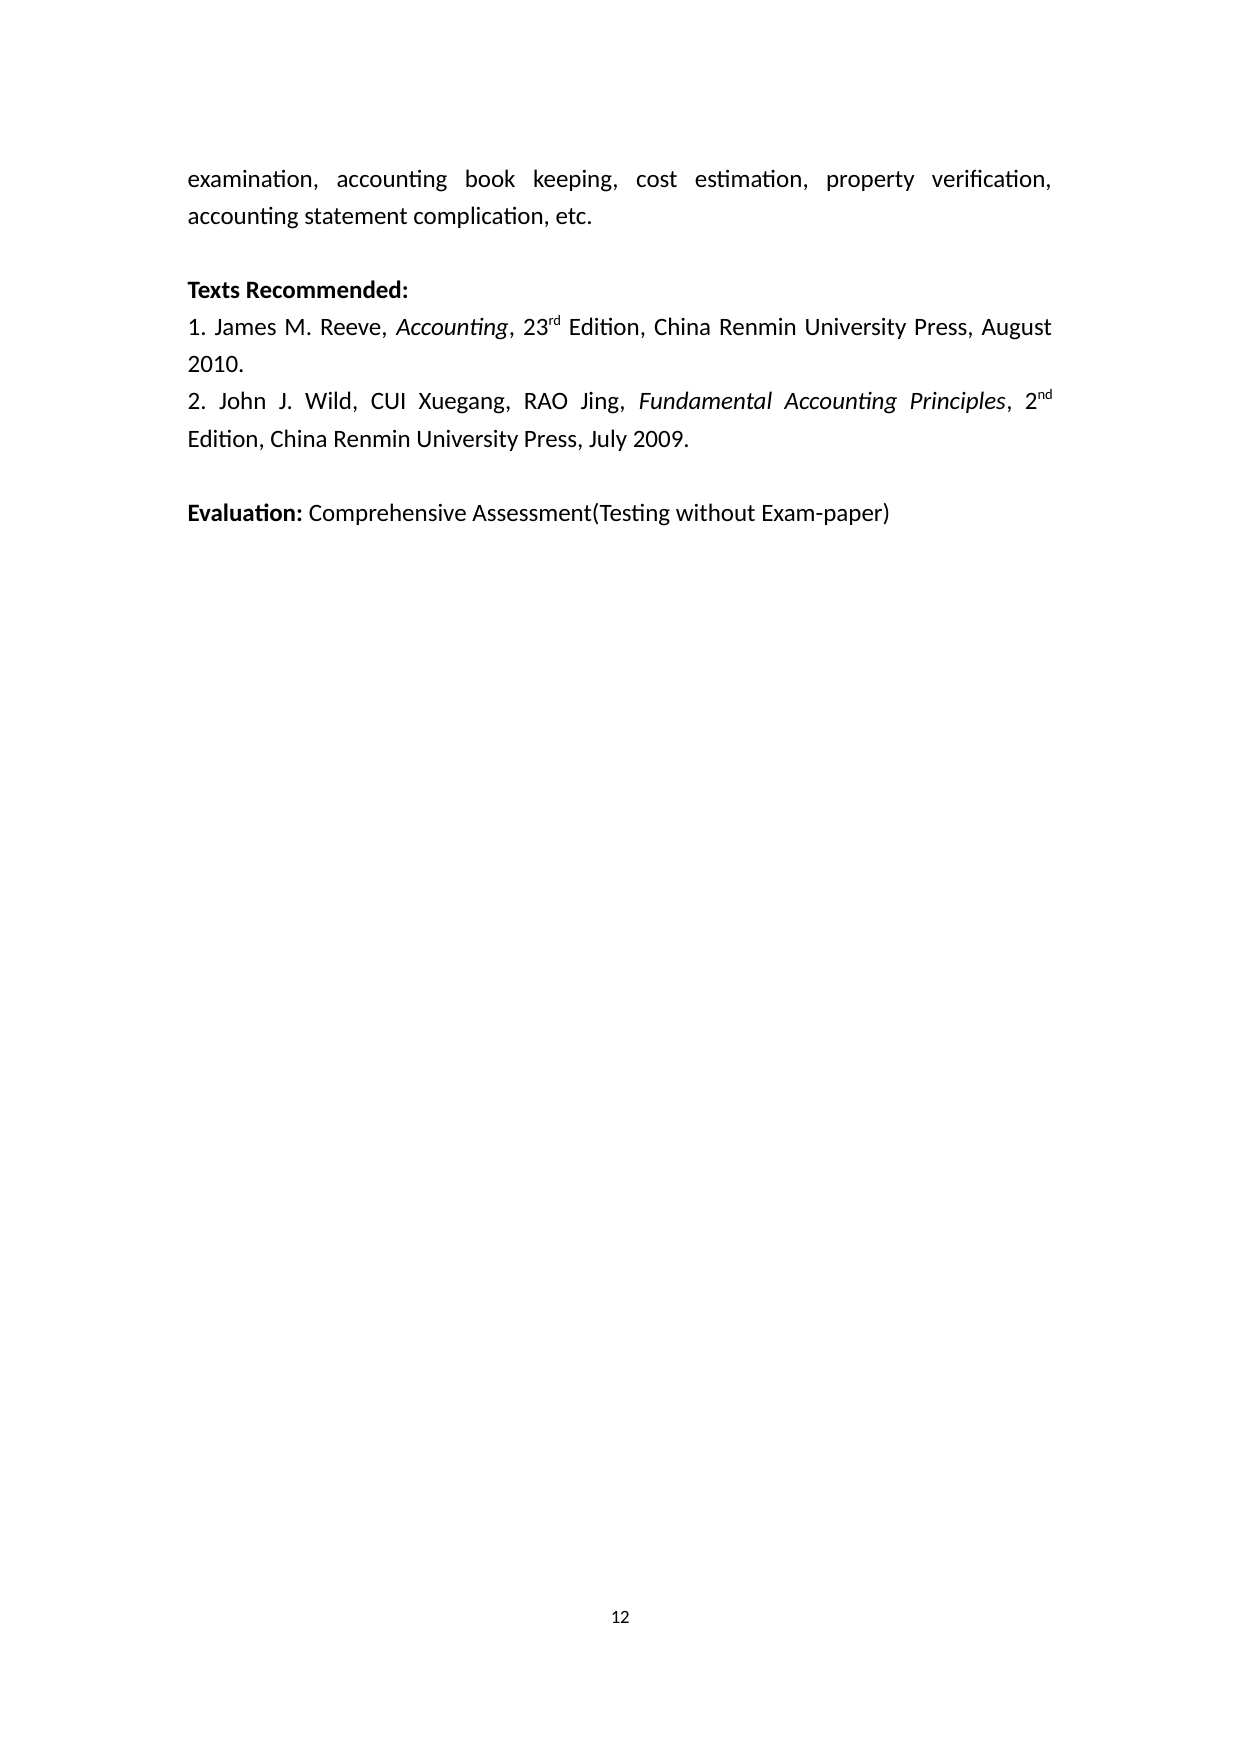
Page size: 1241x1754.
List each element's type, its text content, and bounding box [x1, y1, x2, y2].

text 2. John J. Wild, CUI Xuegang, RAO Jing, Fundamental Accounting Principles, 2nd Edition, China Renmin University Press, July 2009. [187, 384, 1053, 454]
text Evaluation: Comprehensive Assessment(Testing without Exam-paper) [187, 496, 1053, 528]
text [187, 162, 1053, 232]
text Texts Recommended: [187, 273, 1053, 306]
text 1. James M. Reeve, Accounting, 23rd Edition, China Renmin University Press, August 2010. [187, 310, 1053, 380]
